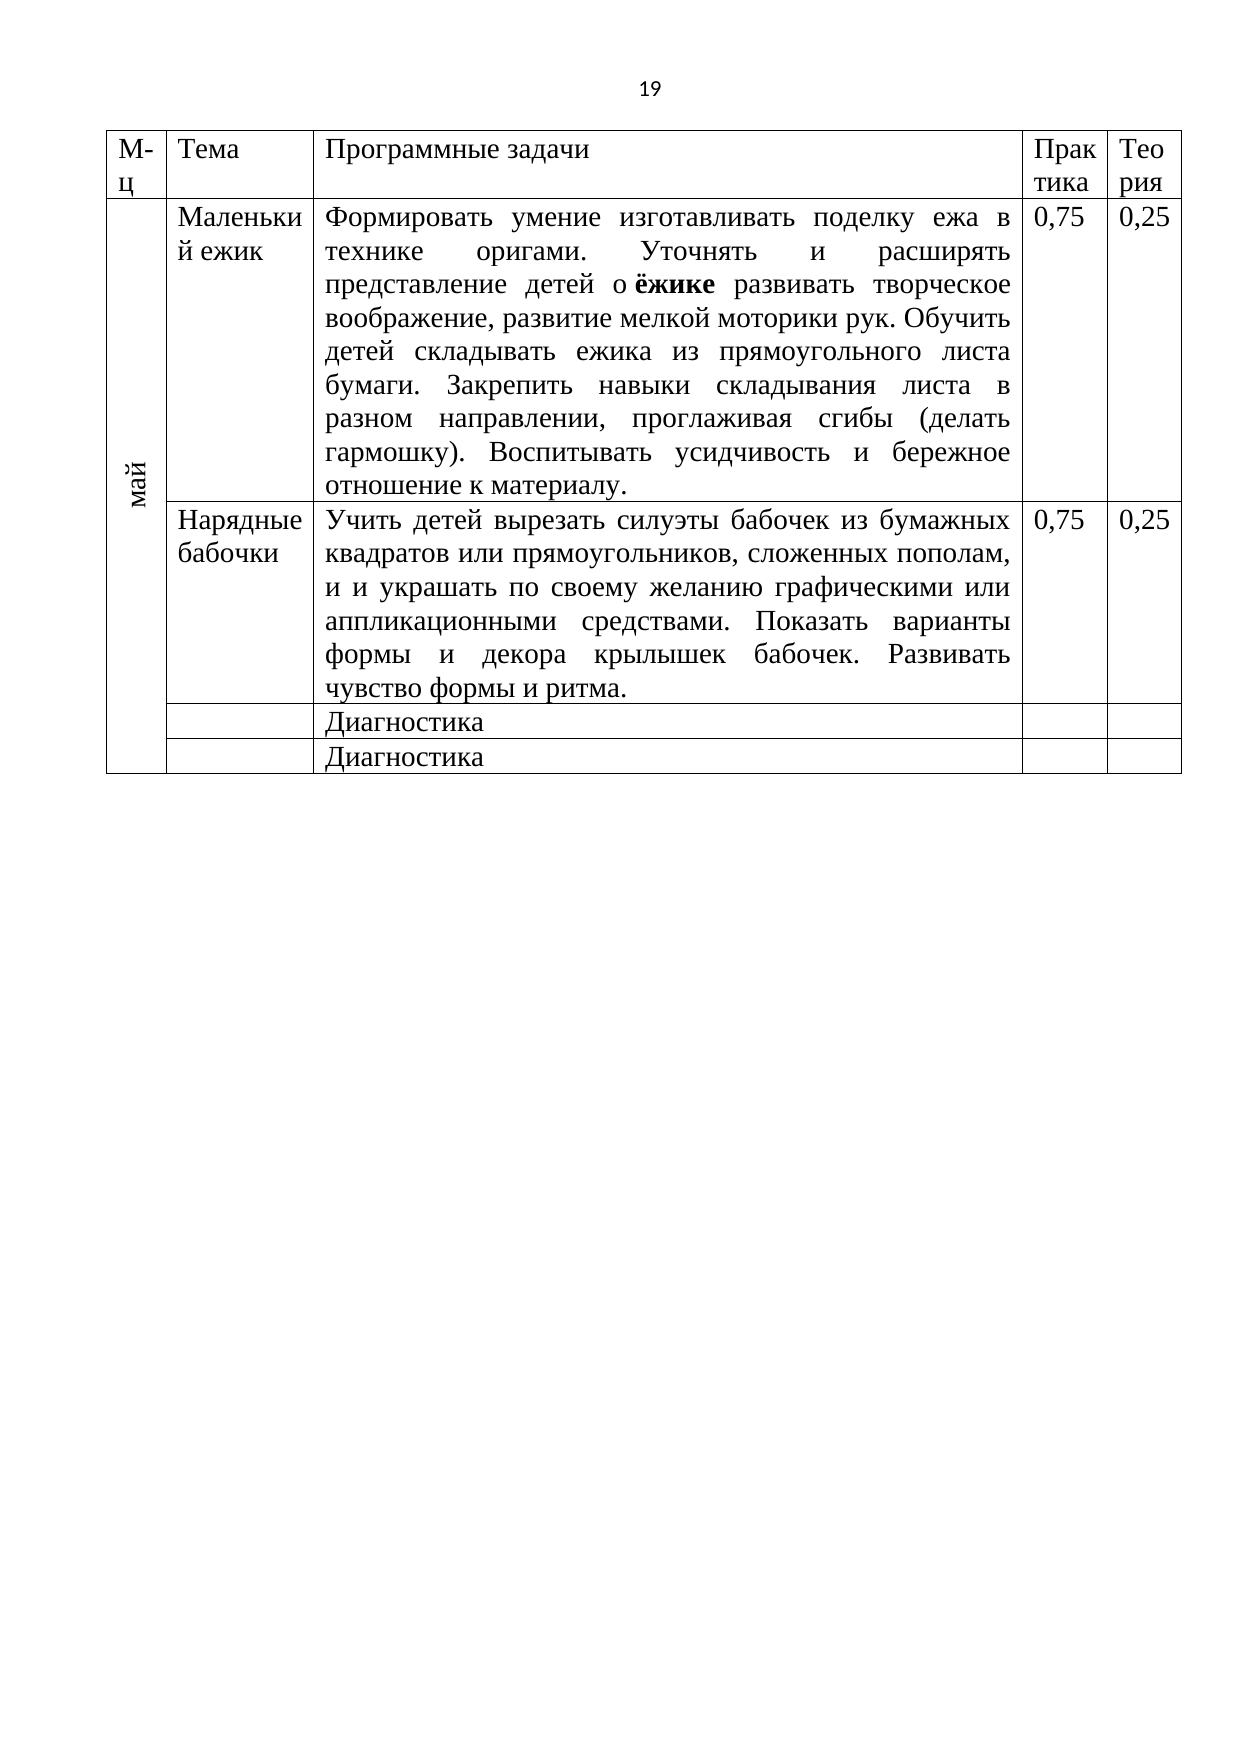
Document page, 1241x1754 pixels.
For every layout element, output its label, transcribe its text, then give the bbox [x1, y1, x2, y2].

table_cell [302, 704, 313, 738]
table_header Тео рия [1108, 131, 1181, 198]
table_cell Диагностика [314, 739, 1022, 772]
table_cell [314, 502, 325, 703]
table_cell [1108, 739, 1181, 772]
table_cell [1023, 739, 1107, 772]
table_cell 0,75 [1023, 502, 1107, 703]
table_header Тема [167, 131, 313, 198]
table_cell Нарядные бабочки [167, 502, 313, 703]
table_cell [167, 704, 177, 738]
table_cell 0,25 [1108, 199, 1181, 501]
table_cell май [107, 199, 166, 772]
table_cell 0,25 [1108, 502, 1181, 703]
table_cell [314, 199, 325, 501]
table_cell [1023, 704, 1107, 738]
table_cell 0,75 [1023, 199, 1107, 501]
table_cell [167, 739, 313, 772]
table_cell [1108, 704, 1181, 738]
table_header Программные задачи [314, 131, 1022, 198]
table_header Прак тика [1023, 131, 1107, 198]
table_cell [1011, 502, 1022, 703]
table_cell Маленький ежик [167, 199, 313, 501]
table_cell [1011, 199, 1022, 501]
table_header М-ц [107, 131, 166, 198]
